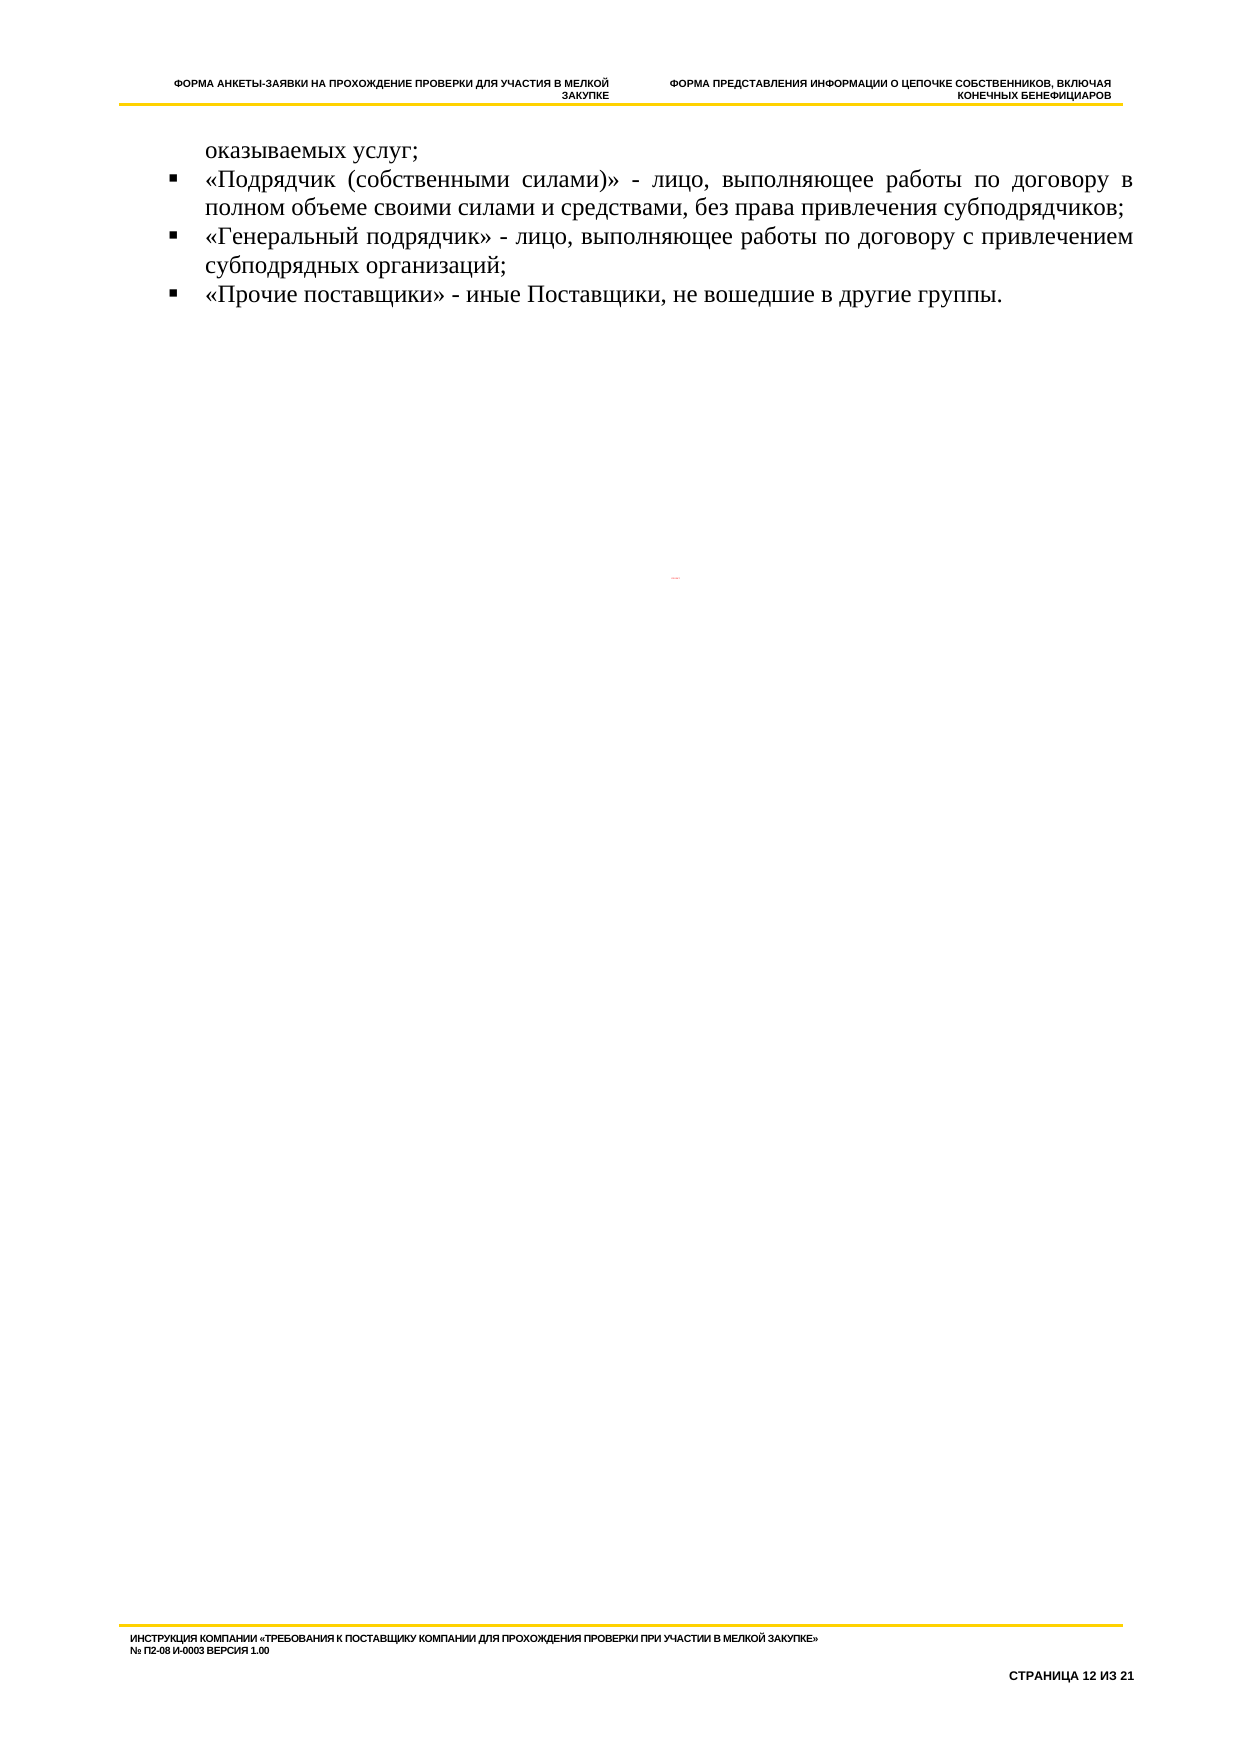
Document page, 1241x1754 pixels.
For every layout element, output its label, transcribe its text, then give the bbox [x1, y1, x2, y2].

list «Генеральный подрядчик» - лицо, выполняющее работы по договору с привлечением субподрядных организаций; [167, 221, 1134, 279]
list «Подрядчик (собственными силами)» - лицо, выполняющее работы по договору в полном объеме своими силами и средствами, без права привлечения субподрядчиков; [167, 164, 1134, 221]
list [167, 135, 1134, 164]
list «Прочие поставщики» - иные Поставщики, не вошедшие в другие группы. [167, 279, 1134, 307]
